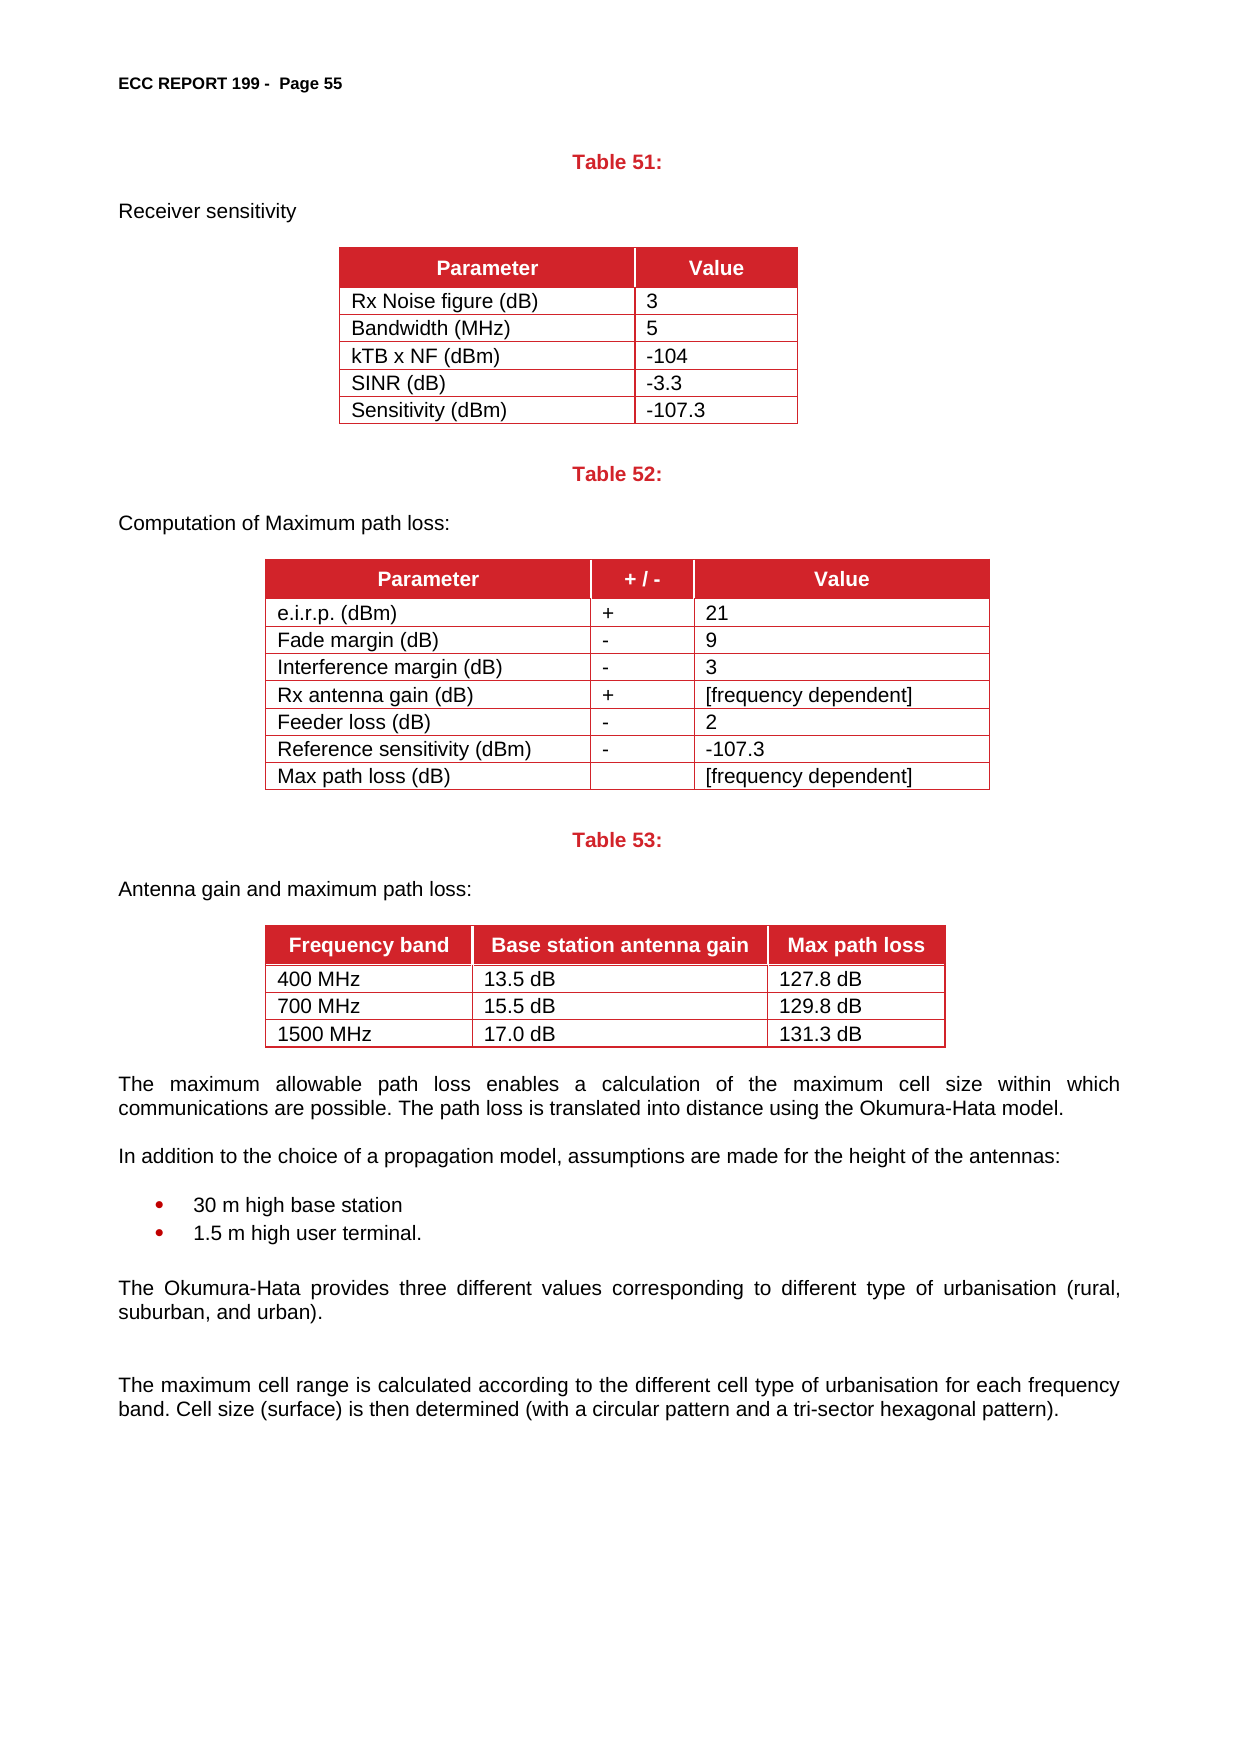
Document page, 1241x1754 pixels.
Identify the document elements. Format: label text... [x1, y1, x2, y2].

table_cell + [591, 599, 694, 626]
table_cell 3 [636, 288, 797, 314]
table_cell - [591, 709, 694, 735]
table_header Value [636, 248, 797, 287]
table_cell Feeder loss (dB) [266, 709, 590, 735]
table_cell 700 MHz [266, 993, 472, 1019]
list 1.5 m high user terminal. [156, 1221, 1122, 1245]
table_cell Bandwidth (MHz) [340, 315, 634, 341]
table_cell - [591, 627, 694, 653]
table_cell Fade margin (dB) [266, 627, 590, 653]
table_cell -107.3 [695, 736, 989, 762]
table_cell Rx Noise figure (dB) [340, 288, 634, 314]
table_cell [frequency dependent] [695, 763, 989, 789]
table_cell -104 [636, 342, 797, 368]
table_cell 129.8 dB [768, 993, 944, 1019]
text In addition to the choice of a propagation model, assumptions are made for the height of the antennas: [118, 1144, 1122, 1168]
table_cell 127.8 dB [768, 966, 944, 992]
table_cell 21 [695, 599, 989, 626]
table_cell 9 [695, 627, 989, 653]
table_cell 15.5 dB [473, 993, 767, 1019]
table_cell 131.3 dB [768, 1020, 944, 1046]
list high base station [156, 1193, 1122, 1217]
table_cell -107.3 [636, 397, 797, 423]
text Antenna gain and maximum path loss: [118, 877, 1122, 901]
table_cell 3 [695, 654, 989, 680]
table_cell 13.5 dB [473, 966, 767, 992]
table_header Parameter [266, 560, 590, 598]
table_cell 1500 MHz [266, 1020, 472, 1046]
text Computation of Maximum path loss: [118, 511, 1122, 534]
table_cell Interference margin (dB) [266, 654, 590, 680]
table_header + / - [592, 560, 693, 598]
table_header Frequency band [266, 926, 471, 964]
text Receiver sensitivity [118, 199, 1122, 223]
table_cell Sensitivity (dBm) [340, 397, 634, 423]
table_cell + [591, 681, 694, 707]
text The Okumura-Hata provides three different values corresponding to different type of urbanisation (rural, suburban, and urban). [118, 1276, 1122, 1324]
table_cell -3.3 [636, 370, 797, 396]
table_cell Max path loss (dB) [266, 763, 590, 789]
table_cell 17.0 dB [473, 1020, 767, 1046]
table_cell 2 [695, 709, 989, 735]
table_header Base station antenna gain [474, 926, 767, 964]
table_cell 400 MHz [266, 966, 472, 992]
text The maximum allowable path loss enables a calculation of the maximum cell size within which communications are possible. The path loss is translated into distance using the Okumura-Hata model. [118, 1071, 1122, 1119]
table_header Max path loss [769, 926, 944, 964]
table_cell 5 [636, 315, 797, 341]
table_cell [frequency dependent] [695, 681, 989, 707]
text The maximum cell range is calculated according to the different cell type of urbanisation for each frequency band. Cell size (surface) is then determined (with a circular pattern and a tri-sector hexagonal pattern). [118, 1373, 1122, 1421]
table_header Parameter [340, 248, 634, 287]
table_cell e.i.r.p. (dBm) [266, 599, 590, 626]
table_cell SINR (dB) [340, 370, 634, 396]
table_cell - [591, 654, 694, 680]
table_header Value [695, 560, 989, 598]
table_cell kTB x NF (dBm) [340, 342, 634, 368]
table_cell Rx antenna gain (dB) [266, 681, 590, 707]
table_cell Reference sensitivity (dBm) [266, 736, 590, 762]
table_cell [591, 763, 694, 789]
table_cell - [591, 736, 694, 762]
